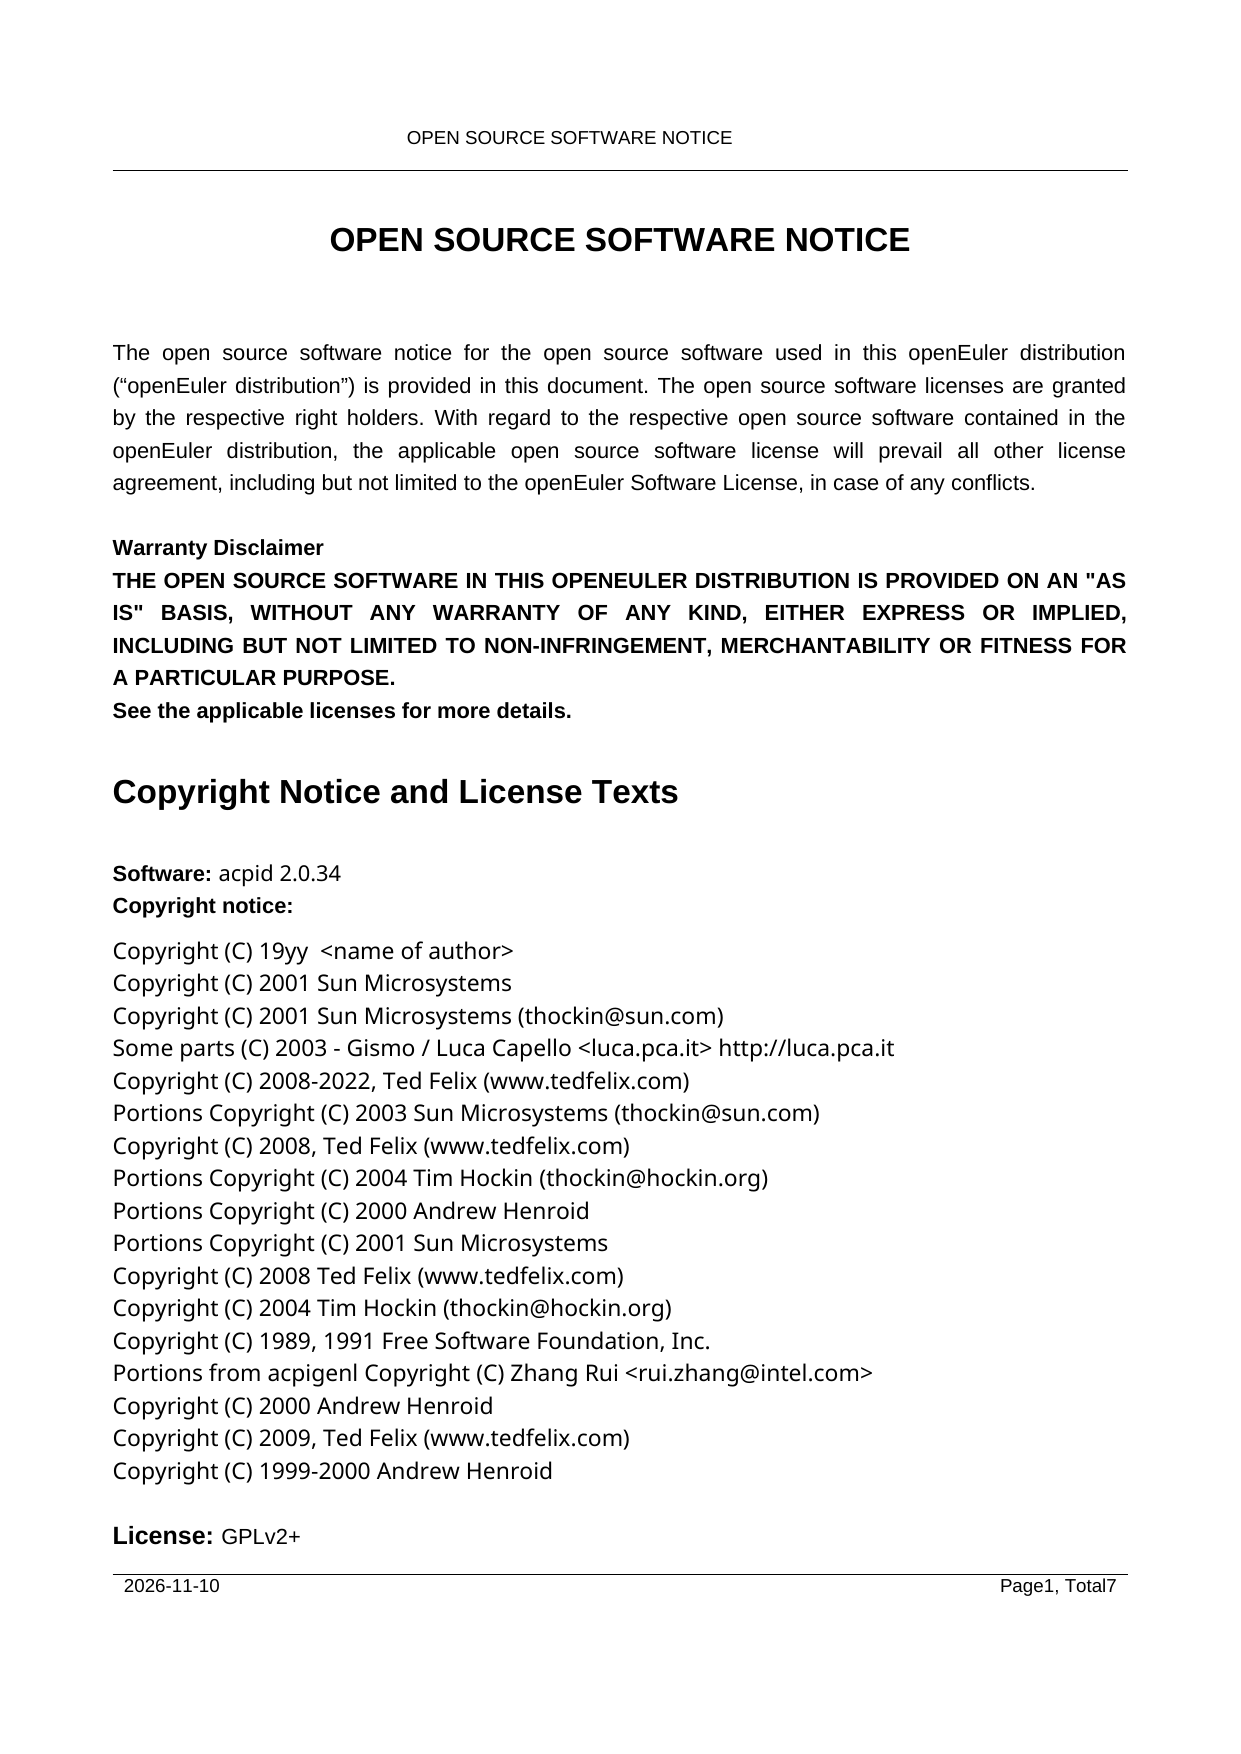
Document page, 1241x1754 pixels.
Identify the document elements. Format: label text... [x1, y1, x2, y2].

text The open source software notice for the open source software used in this openEuler distribution (“openEuler distribution”) is provided in this document. The open source software licenses are granted by the respective right holders. With regard to the respective open source software contained in the openEuler distribution, the applicable open source software license will prevail all other license agreement, including but not limited to the openEuler Software License, in case of any conflicts. [112, 336, 1128, 499]
text Copyright Notice and License Texts [112, 759, 1128, 824]
text OPEN SOURCE SOFTWARE NOTICE [112, 206, 1128, 271]
text THE OPEN SOURCE SOFTWARE IN THIS OPENEULER DISTRIBUTION IS PROVIDED ON AN "AS IS" BASIS, WITHOUT ANY WARRANTY OF ANY KIND, EITHER EXPRESS OR IMPLIED, INCLUDING BUT NOT LIMITED TO NON-INFRINGEMENT, MERCHANTABILITY OR FITNESS FOR A PARTICULAR PURPOSE. See the applicable licenses for more details. [112, 564, 1128, 726]
title Software: acpid 2.0.34 [112, 856, 1128, 889]
text Copyright notice: [112, 889, 1128, 921]
text Warranty Disclaimer [112, 531, 1128, 564]
text Copyright (C) 19yy <name of author> Copyright (C) 2001 Sun Microsystems Copyright (C) 2001 Sun Microsystems (thockin@sun.com) Some parts (C) 2003 - Gismo / Luca Capello <luca.pca.it> http://luca.pca.it Copyright (C) 2008-2022, Ted Felix (www.tedfelix.com) Portions Copyright (C) 2003 Sun Microsystems (thockin@sun.com) Copyright (C) 2008, Ted Felix (www.tedfelix.com) Portions Copyright (C) 2004 Tim Hockin (thockin@hockin.org) Portions Copyright (C) 2000 Andrew Henroid Portions Copyright (C) 2001 Sun Microsystems Copyright (C) 2008 Ted Felix (www.tedfelix.com) Copyright (C) 2004 Tim Hockin (thockin@hockin.org) Copyright (C) 1989, 1991 Free Software Foundation, Inc. Portions from acpigenl Copyright (C) Zhang Rui <rui.zhang@intel.com> Copyright (C) 2000 Andrew Henroid Copyright (C) 2009, Ted Felix (www.tedfelix.com) Copyright (C) 1999-2000 Andrew Henroid [112, 934, 1128, 1519]
text License: GPLv2+ [112, 1519, 1128, 1551]
